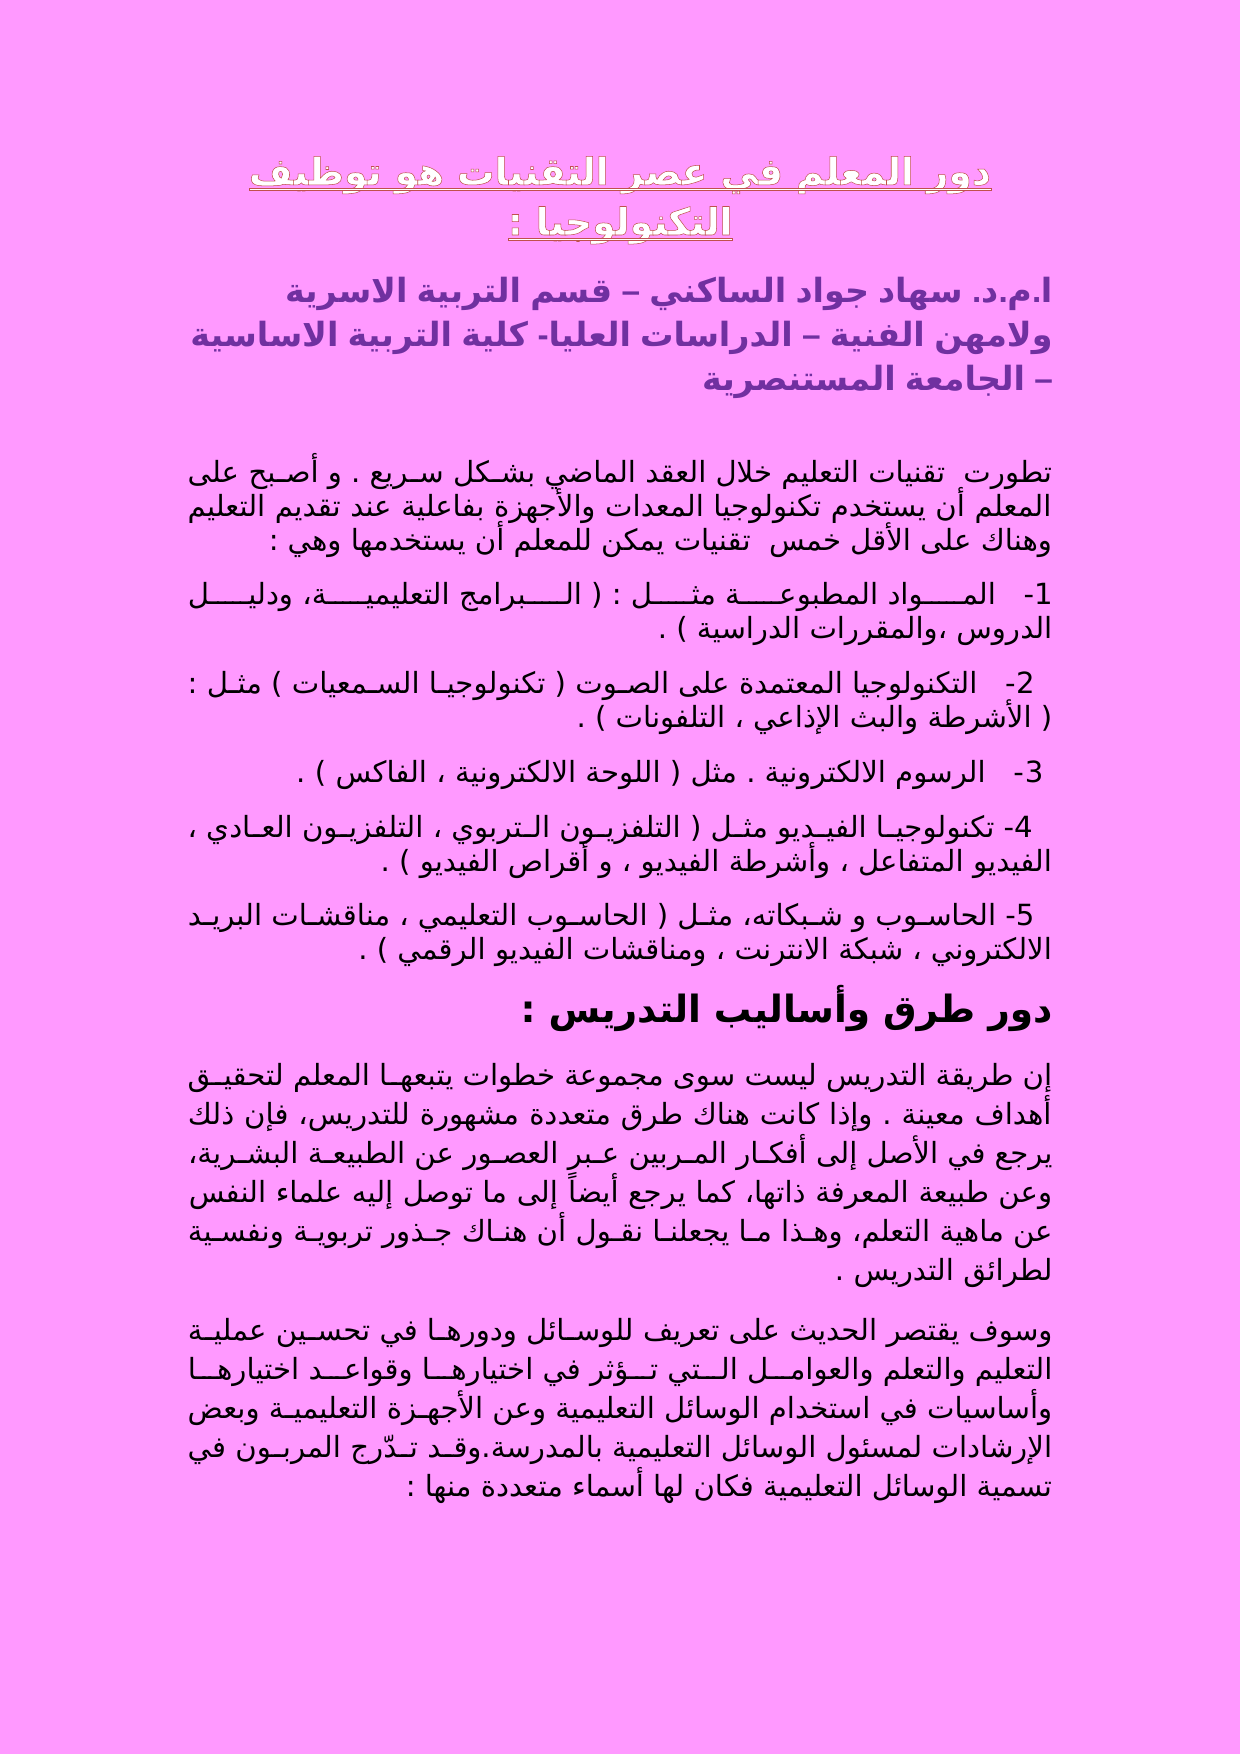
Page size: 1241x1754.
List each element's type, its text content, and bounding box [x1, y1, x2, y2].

text ا.م.د. سهاد جواد الساكني – قسم التربية الاسرية ولامهن الفنية – الدراسات العليا- كلية التربية الاساسية – الجامعة المستنصرية [187, 271, 1053, 430]
text إن طريقة التدريس ليست سوى مجموعة خطوات يتبعها المعلم لتحقيق أهداف معينة . وإذا كانت هناك طرق متعددة مشهورة للتدريس، فإن ذلك يرجع في الأصل إلى أفكار المربين عبر العصور عن الطبيعة البشرية، وعن طبيعة المعرفة ذاتها، كما يرجع أيضاً إلى ما توصل إليه علماء النفس عن ماهية التعلم، وهذا ما يجعلنا نقول أن هناك جذور تربوية ونفسية لطرائق التدريس . [187, 1058, 1053, 1287]
text 3- الرسوم الالكترونية . مثل ( اللوحة الالكترونية ، الفاكس ) . [187, 755, 1053, 789]
text 1- المواد المطبوعة مثل : ( البرامج التعليمية، ودليل الدروس ،والمقررات الدراسية ) . [187, 578, 1053, 646]
text 4- تكنولوجيا الفيديو مثل ( التلفزيون التربوي ، التلفزيون العادي ، الفيديو المتفاعل ، وأشرطة الفيديو ، و أقراص الفيديو ) . [187, 810, 1053, 878]
text 2- التكنولوجيا المعتمدة على الصوت ( تكنولوجيا السمعيات ) مثل : ( الأشرطة والبث الإذاعي ، التلفونات ) . [187, 666, 1053, 734]
text دور المعلم في عصر التقنيات هو توظيف التكنولوجيا : [187, 150, 1053, 244]
text 5- الحاسوب و شبكاته، مثل ( الحاسوب التعليمي ، مناقشات البريد الالكتروني ، شبكة الانترنت ، ومناقشات الفيديو الرقمي ) . [187, 899, 1053, 967]
text تطورت تقنيات التعليم خلال العقد الماضي بشكل سريع . و أصبح على المعلم أن يستخدم تكنولوجيا المعدات والأجهزة بفاعلية عند تقديم التعليم وهناك على الأقل خمس تقنيات يمكن للمعلم أن يستخدمها وهي : [187, 455, 1053, 557]
text دور طرق وأساليب التدريس : [187, 987, 1053, 1031]
text وسوف يقتصر الحديث على تعريف للوسائل ودورها في تحسين عملية التعليم والتعلم والعوامل التي تؤثر في اختيارها وقواعد اختيارها وأساسيات في استخدام الوسائل التعليمية وعن الأجهزة التعليمية وبعض الإرشادات لمسئول الوسائل التعليمية بالمدرسة.وقد تدّرج المربون في تسمية الوسائل التعليمية فكان لها أسماء متعددة منها : [187, 1313, 1053, 1503]
